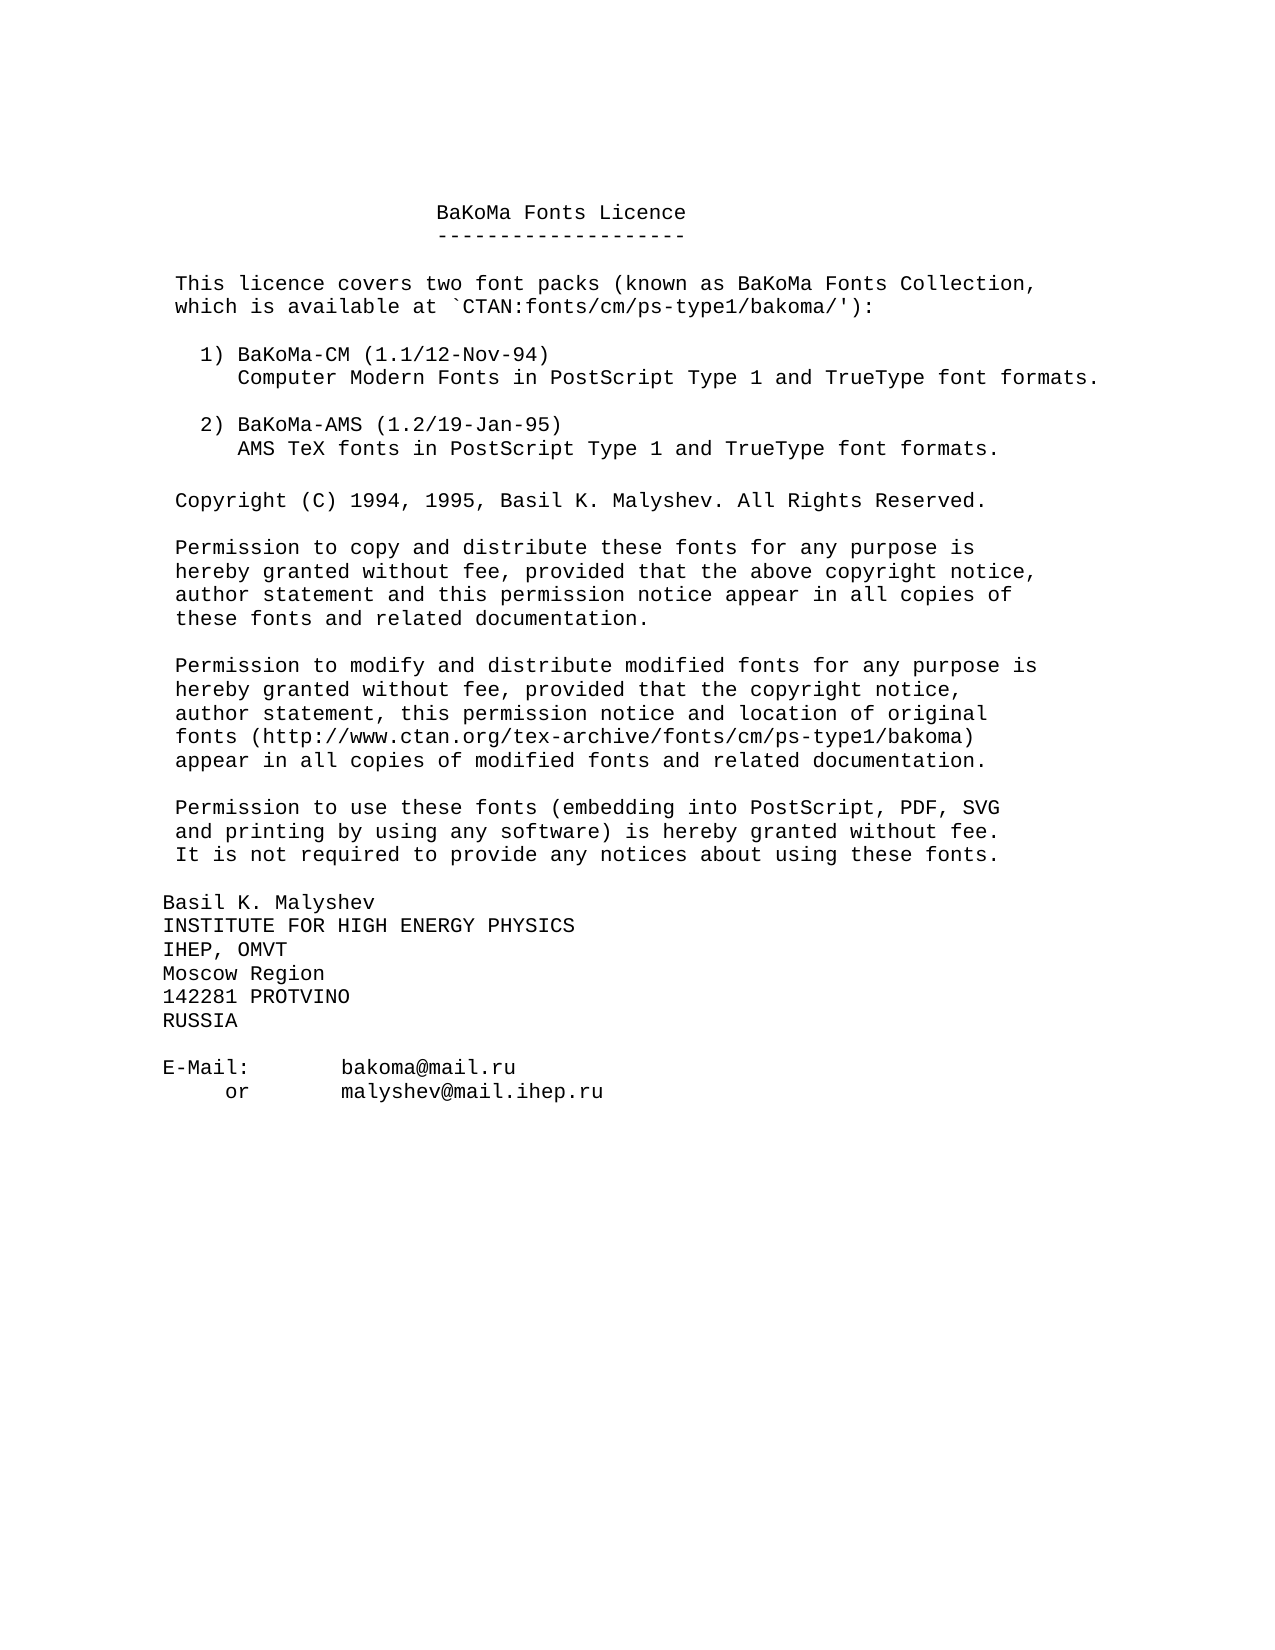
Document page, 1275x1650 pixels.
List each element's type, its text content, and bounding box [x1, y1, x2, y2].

text hereby granted without fee, provided that the copyright notice, [150, 679, 1125, 703]
text This licence covers two font packs (known as BaKoMa Fonts Collection, [150, 273, 1125, 296]
text Permission to use these fonts (embedding into PostScript, PDF, SVG [150, 797, 1125, 821]
text appear in all copies of modified fonts and related documentation. [150, 750, 1125, 773]
text 142281 PROTVINO [150, 986, 1125, 1010]
text IHEP, OMVT [150, 939, 1125, 963]
text Permission to modify and distribute modified fonts for any purpose is [150, 655, 1125, 679]
text 1) BaKoMa-CM (1.1/12-Nov-94) [150, 343, 1125, 367]
text Permission to copy and distribute these fonts for any purpose is [150, 537, 1125, 561]
text It is not required to provide any notices about using these fonts. [150, 844, 1125, 868]
text fonts (http://www.ctan.org/tex-archive/fonts/cm/ps-type1/bakoma) [150, 726, 1125, 750]
text Copyright (C) 1994, 1995, Basil K. Malyshev. All Rights Reserved. [150, 490, 1125, 513]
text which is available at `CTAN:fonts/cm/ps-type1/bakoma/'): [150, 296, 1125, 320]
text and printing by using any software) is hereby granted without fee. [150, 821, 1125, 844]
text INSTITUTE FOR HIGH ENERGY PHYSICS [150, 915, 1125, 939]
text BaKoMa Fonts Licence [150, 202, 1125, 225]
text or malyshev@mail.ihep.ru [150, 1081, 1125, 1104]
text RUSSIA [150, 1010, 1125, 1034]
text AMS TeX fonts in PostScript Type 1 and TrueType font formats. [150, 438, 1125, 462]
text 2) BaKoMa-AMS (1.2/19-Jan-95) [150, 414, 1125, 438]
text these fonts and related documentation. [150, 608, 1125, 632]
text author statement and this permission notice appear in all copies of [150, 584, 1125, 608]
text Computer Modern Fonts in PostScript Type 1 and TrueType font formats. [150, 367, 1125, 391]
text author statement, this permission notice and location of original [150, 703, 1125, 726]
text Moscow Region [150, 963, 1125, 986]
text Basil K. Malyshev [150, 892, 1125, 915]
text hereby granted without fee, provided that the above copyright notice, [150, 561, 1125, 584]
text E-Mail: bakoma@mail.ru [150, 1057, 1125, 1081]
text -------------------- [150, 225, 1125, 249]
